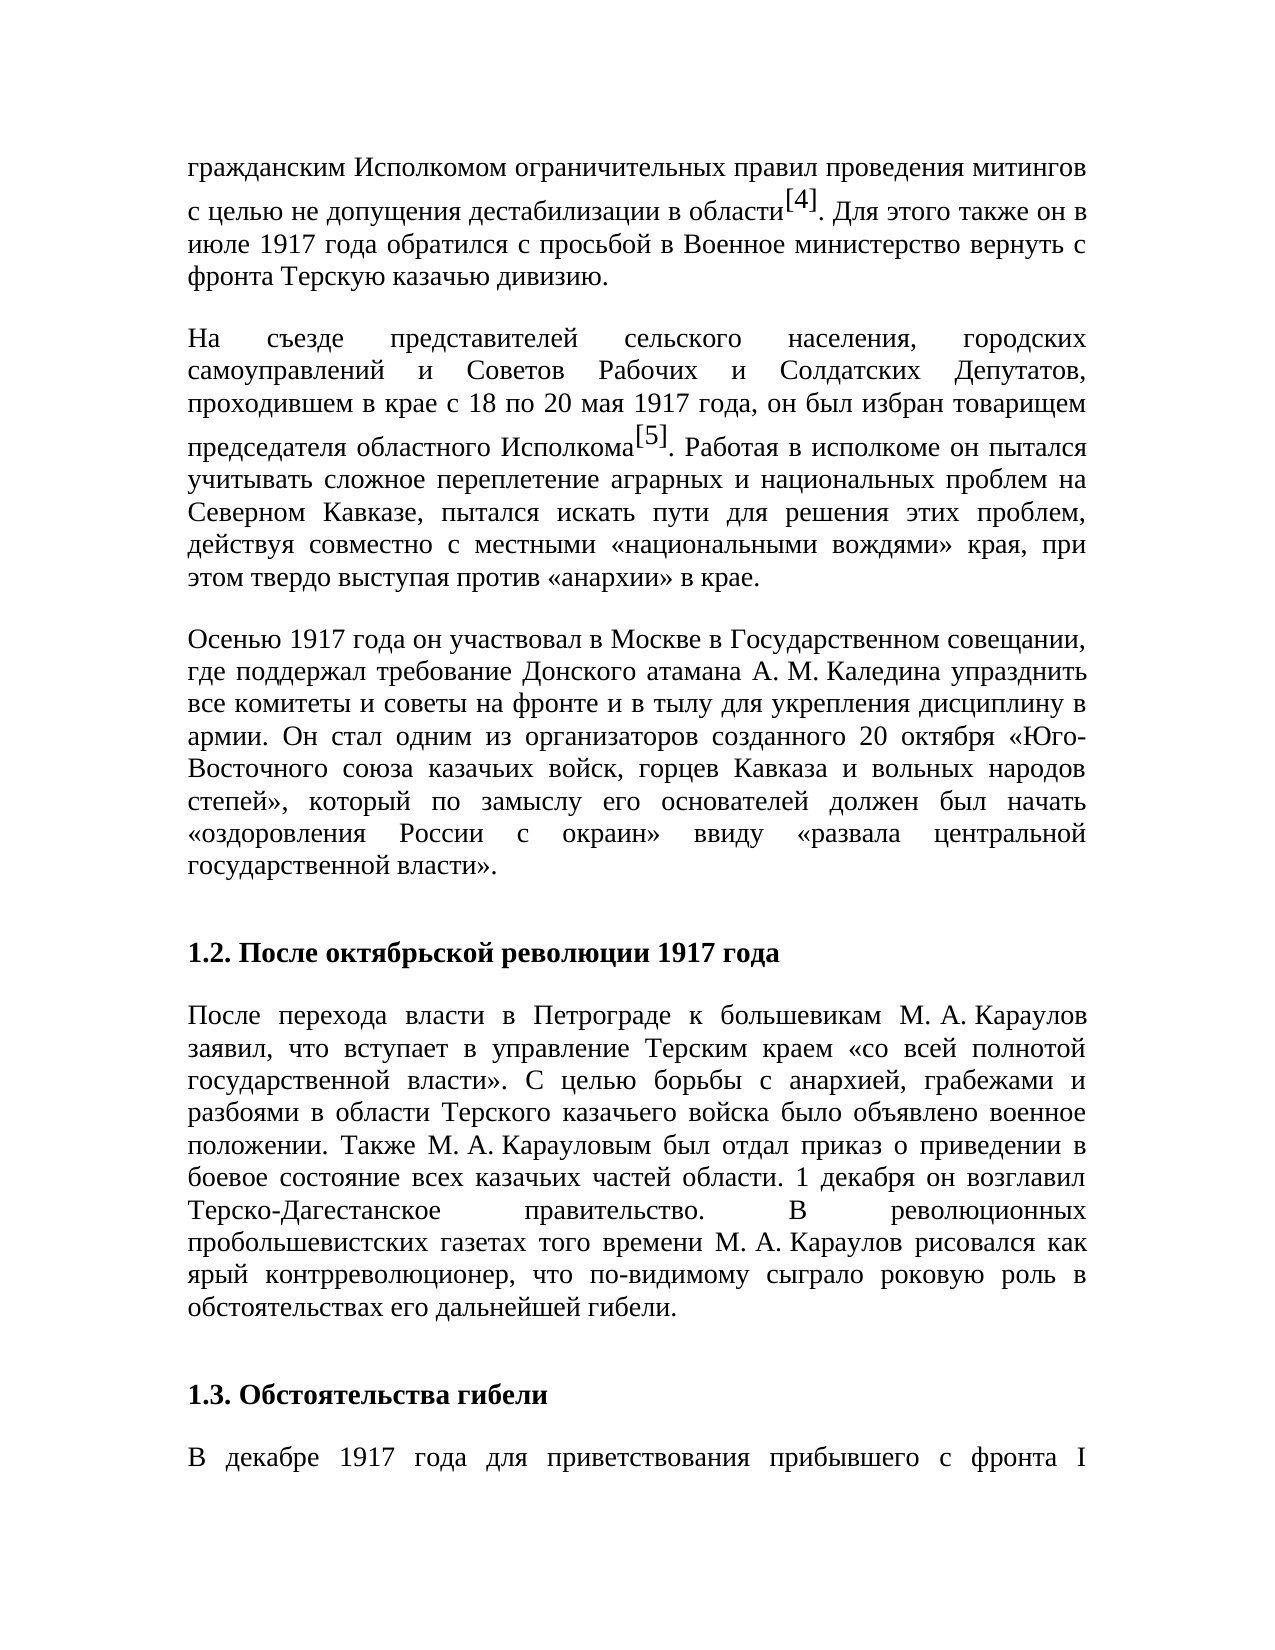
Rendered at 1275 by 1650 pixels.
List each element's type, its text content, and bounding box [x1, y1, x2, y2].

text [187, 1440, 1087, 1472]
text После перехода власти в Петрограде к большевикам М. А. Караулов заявил, что вступает в управление Терским краем «со всей полнотой государственной власти». С целью борьбы с анархией, грабежами и разбоями в области Терского казачьего войска было объявлено военное положении. Также М. А. Карауловым был отдал приказ о приведении в боевое состояние всех казачьих частей области. 1 декабря он возглавил Терско-Дагестанское правительство. В революционных пробольшевистских газетах того времени М. А. Караулов рисовался как ярый контрреволюционер, что по-видимому сыграло роковую роль в обстоятельствах его дальнейшей гибели. [187, 998, 1087, 1322]
text На съезде представителей сельского населения, городских самоуправлений и Советов Рабочих и Солдатских Депутатов, проходившем в крае с 18 по 20 мая 1917 года, он был избран товарищем председателя областного Исполкома[5]. Работая в исполкоме он пытался учитывать сложное переплетение аграрных и национальных проблем на Северном Кавказе, пытался искать пути для решения этих проблем, действуя совместно с местными «национальными вождями» края, при этом твердо выступая против «анархии» в крае. [187, 321, 1087, 592]
list 1.2. После октябрьской революции 1917 года [187, 935, 1087, 969]
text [187, 150, 1087, 292]
text Осенью 1917 года он участвовал в Москве в Государственном совещании, где поддержал требование Донского атамана А. М. Каледина упразднить все комитеты и советы на фронте и в тылу для укрепления дисциплину в армии. Он стал одним из организаторов созданного 20 октября «Юго-Восточного союза казачьих войск, горцев Кавказа и вольных народов степей», который по замыслу его основателей должен был начать «оздоровления России с окраин» ввиду «развала центральной государственной власти». [187, 622, 1087, 881]
list 1.3. Обстоятельства гибели [187, 1377, 1087, 1410]
